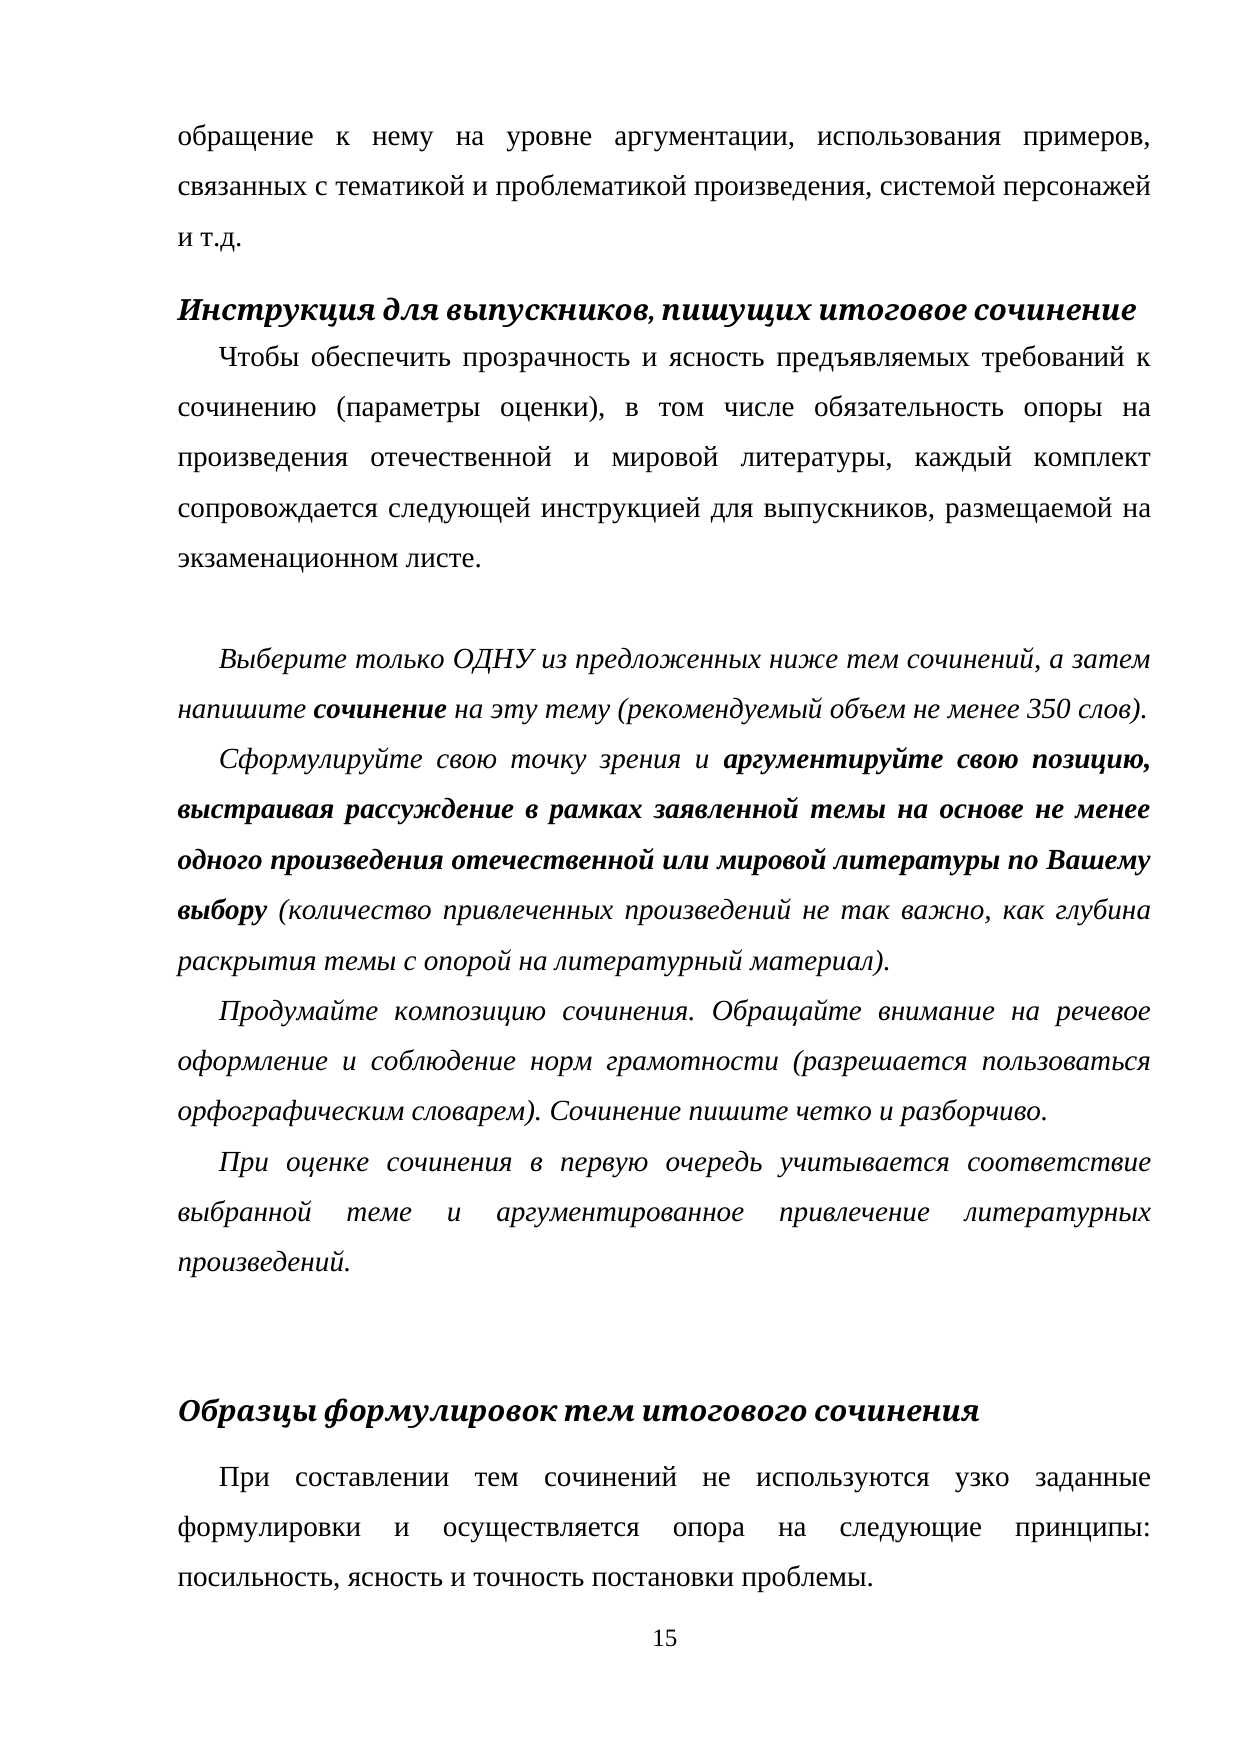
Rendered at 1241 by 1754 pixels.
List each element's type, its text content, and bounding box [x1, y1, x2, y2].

subtitle Инструкция для выпускников, пишущих итоговое сочинение [177, 294, 1152, 328]
text Сформулируйте свою точку зрения и аргументируйте свою позицию, выстраивая рассуждение в рамках заявленной темы на основе не менее одного произведения отечественной или мировой литературы по Вашему выбору (количество привлеченных произведений не так важно, как глубина раскрытия темы с опорой на литературный материал). [177, 741, 1152, 976]
subtitle Образцы формулировок тем итогового сочинения [177, 1395, 1152, 1429]
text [177, 118, 1152, 252]
text При оценке сочинения в первую очередь учитывается соответствие выбранной теме и аргументированное привлечение литературных произведений. [177, 1144, 1152, 1278]
text При составлении тем сочинений не используются узко заданные формулировки и осуществляется опора на следующие принципы: посильность, ясность и точность постановки проблемы. [177, 1459, 1152, 1593]
text Чтобы обеспечить прозрачность и ясность предъявляемых требований к сочинению (параметры оценки), в том числе обязательность опоры на произведения отечественной и мировой литературы, каждый комплект сопровождается следующей инструкцией для выпускников, размещаемой на экзаменационном листе. [177, 339, 1152, 574]
text Продумайте композицию сочинения. Обращайте внимание на речевое оформление и соблюдение норм грамотности (разрешается пользоваться орфографическим словарем). Сочинение пишите четко и разборчиво. [177, 993, 1152, 1127]
text Выберите только ОДНУ из предложенных ниже тем сочинений, а затем напишите сочинение на эту тему (рекомендуемый объем не менее 350 слов). [177, 641, 1152, 724]
